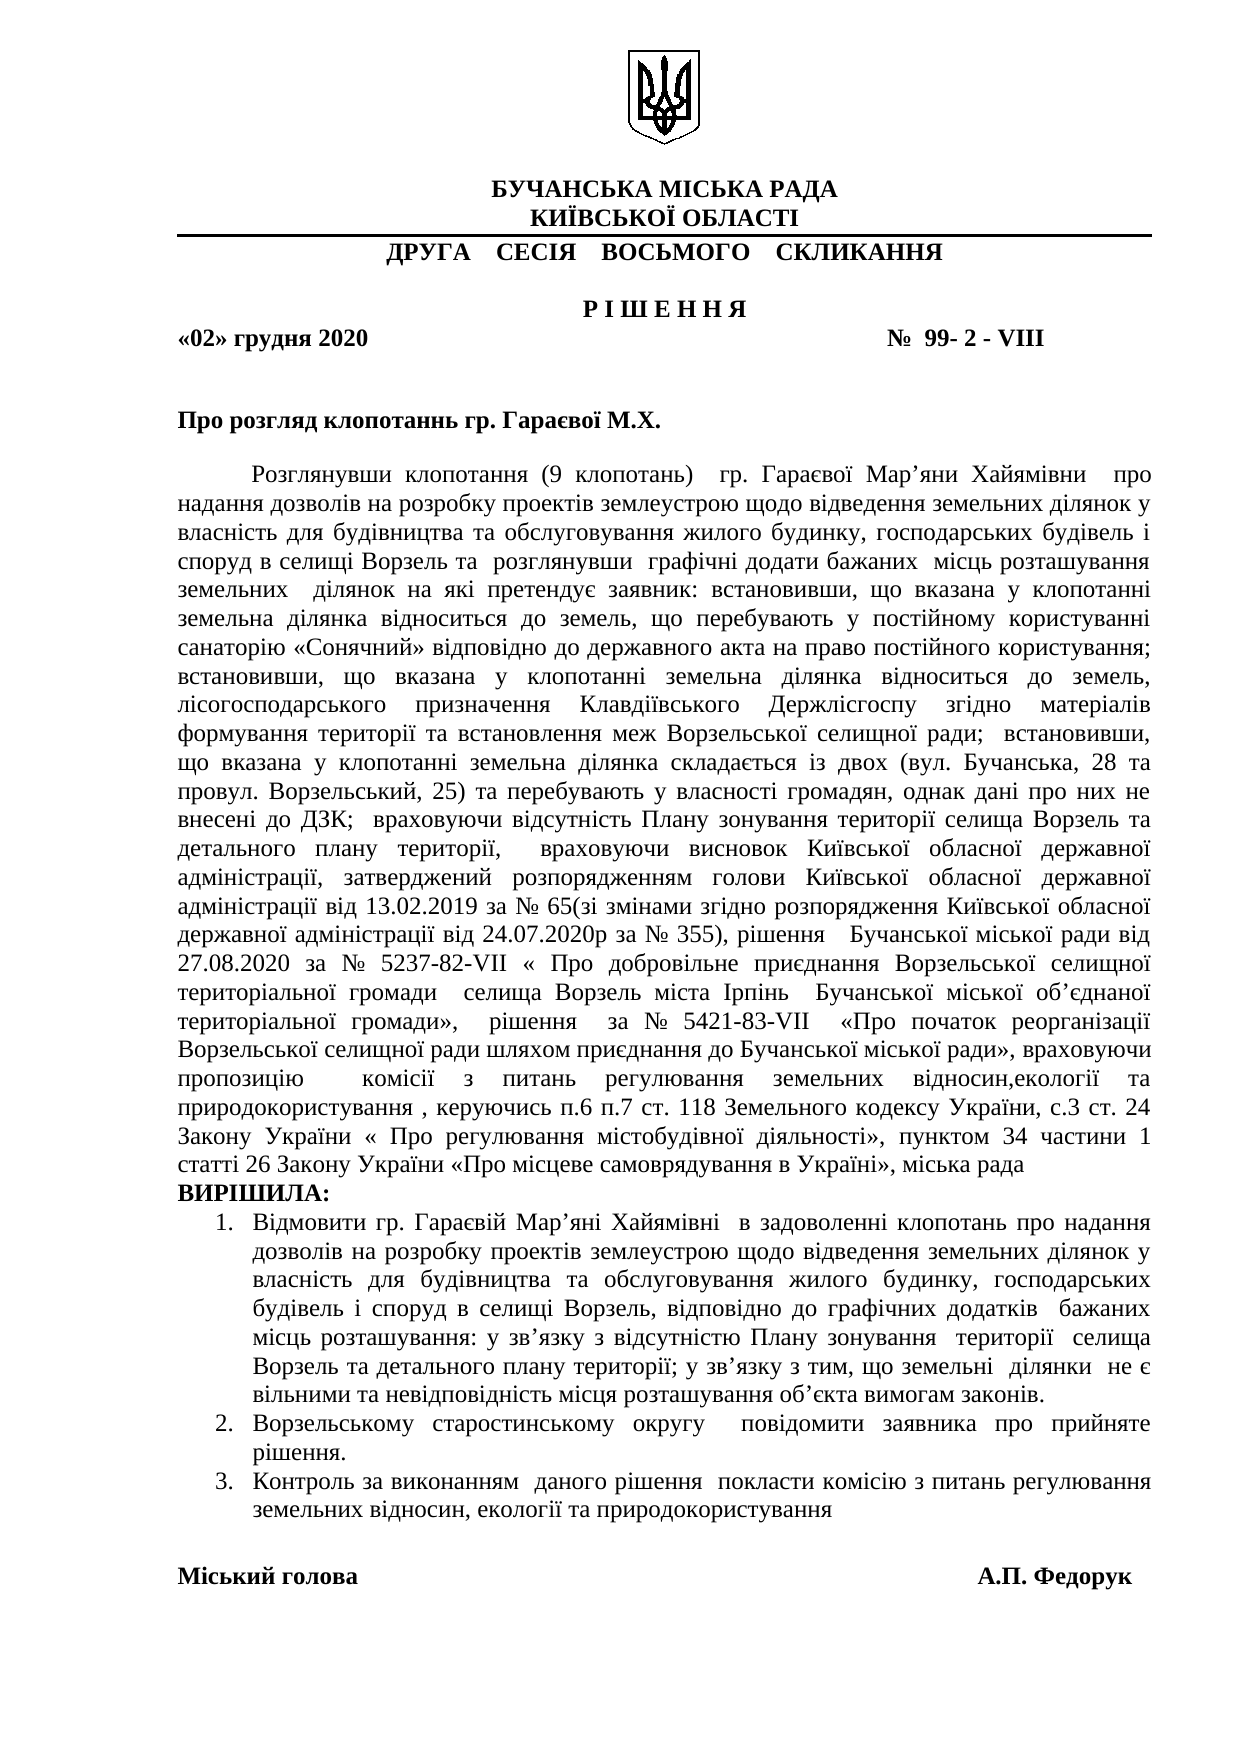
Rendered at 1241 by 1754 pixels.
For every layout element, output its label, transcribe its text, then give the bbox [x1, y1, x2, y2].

list Контроль за виконанням даного рішення покласти комісію з питань регулювання земельних відносин, екології та природокористування [215, 1466, 1152, 1523]
list Ворзельському старостинському округу повідомити заявника про прийняте рішення. [215, 1408, 1152, 1466]
text Про розгляд клопотаннь гр. Гараєвої М.Х. [177, 406, 1152, 434]
list Відмовити гр. Гараєвій Мар’яні Хайямівні в задоволенні клопотань про надання дозволів на розробку проектів землеустрою щодо відведення земельних ділянок у власність для будівництва та обслуговування жилого будинку, господарських будівель і споруд в селищі Ворзель, відповідно до графічних додатків бажаних місць розташування: у зв’язку з відсутністю Плану зонування території селища Ворзель та детального плану території; у зв’язку з тим, що земельні ділянки не є вільними та невідповідність місця розташування об’єкта вимогам законів. [215, 1207, 1152, 1408]
text «02» грудня 2020 № 99- 2 - VІІІ [177, 323, 1152, 352]
text КИЇВСЬКОЇ ОБЛАСТІ [177, 203, 1152, 234]
text БУЧАНСЬКА МІСЬКА РАДА [177, 174, 1152, 203]
text ВИРІШИЛА: [177, 1178, 1152, 1207]
text ДРУГА СЕСІЯ ВОСЬМОГО СКЛИКАННЯ [177, 237, 1152, 266]
text Міський голова А.П. Федорук [177, 1561, 1152, 1590]
text Р І Ш Е Н Н Я [177, 294, 1152, 323]
text Розглянувши клопотання (9 клопотань) гр. Гараєвої Мар’яни Хайямівни про надання дозволів на розробку проектів землеустрою щодо відведення земельних ділянок у власність для будівництва та обслуговування жилого будинку, господарських будівель і споруд в селищі Ворзель та розглянувши графічні додати бажаних місць розташування земельних ділянок на які претендує заявник: встановивши, що вказана у клопотанні земельна ділянка відноситься до земель, що перебувають у постійному користуванні санаторію «Сонячний» відповідно до державного акта на право постійного користування; встановивши, що вказана у клопотанні земельна ділянка відноситься до земель, лісогосподарського призначення Клавдіївського Держлісгоспу згідно матеріалів формування території та встановлення меж Ворзельської селищної ради; встановивши, що вказана у клопотанні земельна ділянка складається із двох (вул. Бучанська, 28 та провул. Ворзельський, 25) та перебувають у власності громадян, однак дані про них не внесені до ДЗК; враховуючи відсутність Плану зонування території селища Ворзель та детального плану території, враховуючи висновок Київської обласної державної адміністрації, затверджений розпорядженням голови Київської обласної державної адміністрації від 13.02.2019 за № 65(зі змінами згідно розпорядження Київської обласної державної адміністрації від 24.07.2020р за № 355), рішення Бучанської міської ради від 27.08.2020 за № 5237-82-VІІ « Про добровільне приєднання Ворзельської селищної територіальної громади селища Ворзель міста Ірпінь Бучанської міської об’єднаної територіальної громади», рішення за № 5421-83-VІІ «Про початок реорганізації Ворзельської селищної ради шляхом приєднання до Бучанської міської ради», враховуючи пропозицію комісії з питань регулювання земельних відносин,екології та природокористування , керуючись п.6 п.7 ст. 118 Земельного кодексу України, с.3 ст. 24 Закону України « Про регулювання містобудівної діяльності», пунктом 34 частини 1 статті 26 Закону України «Про місцеве самоврядування в Україні», міська рада [177, 459, 1152, 1178]
